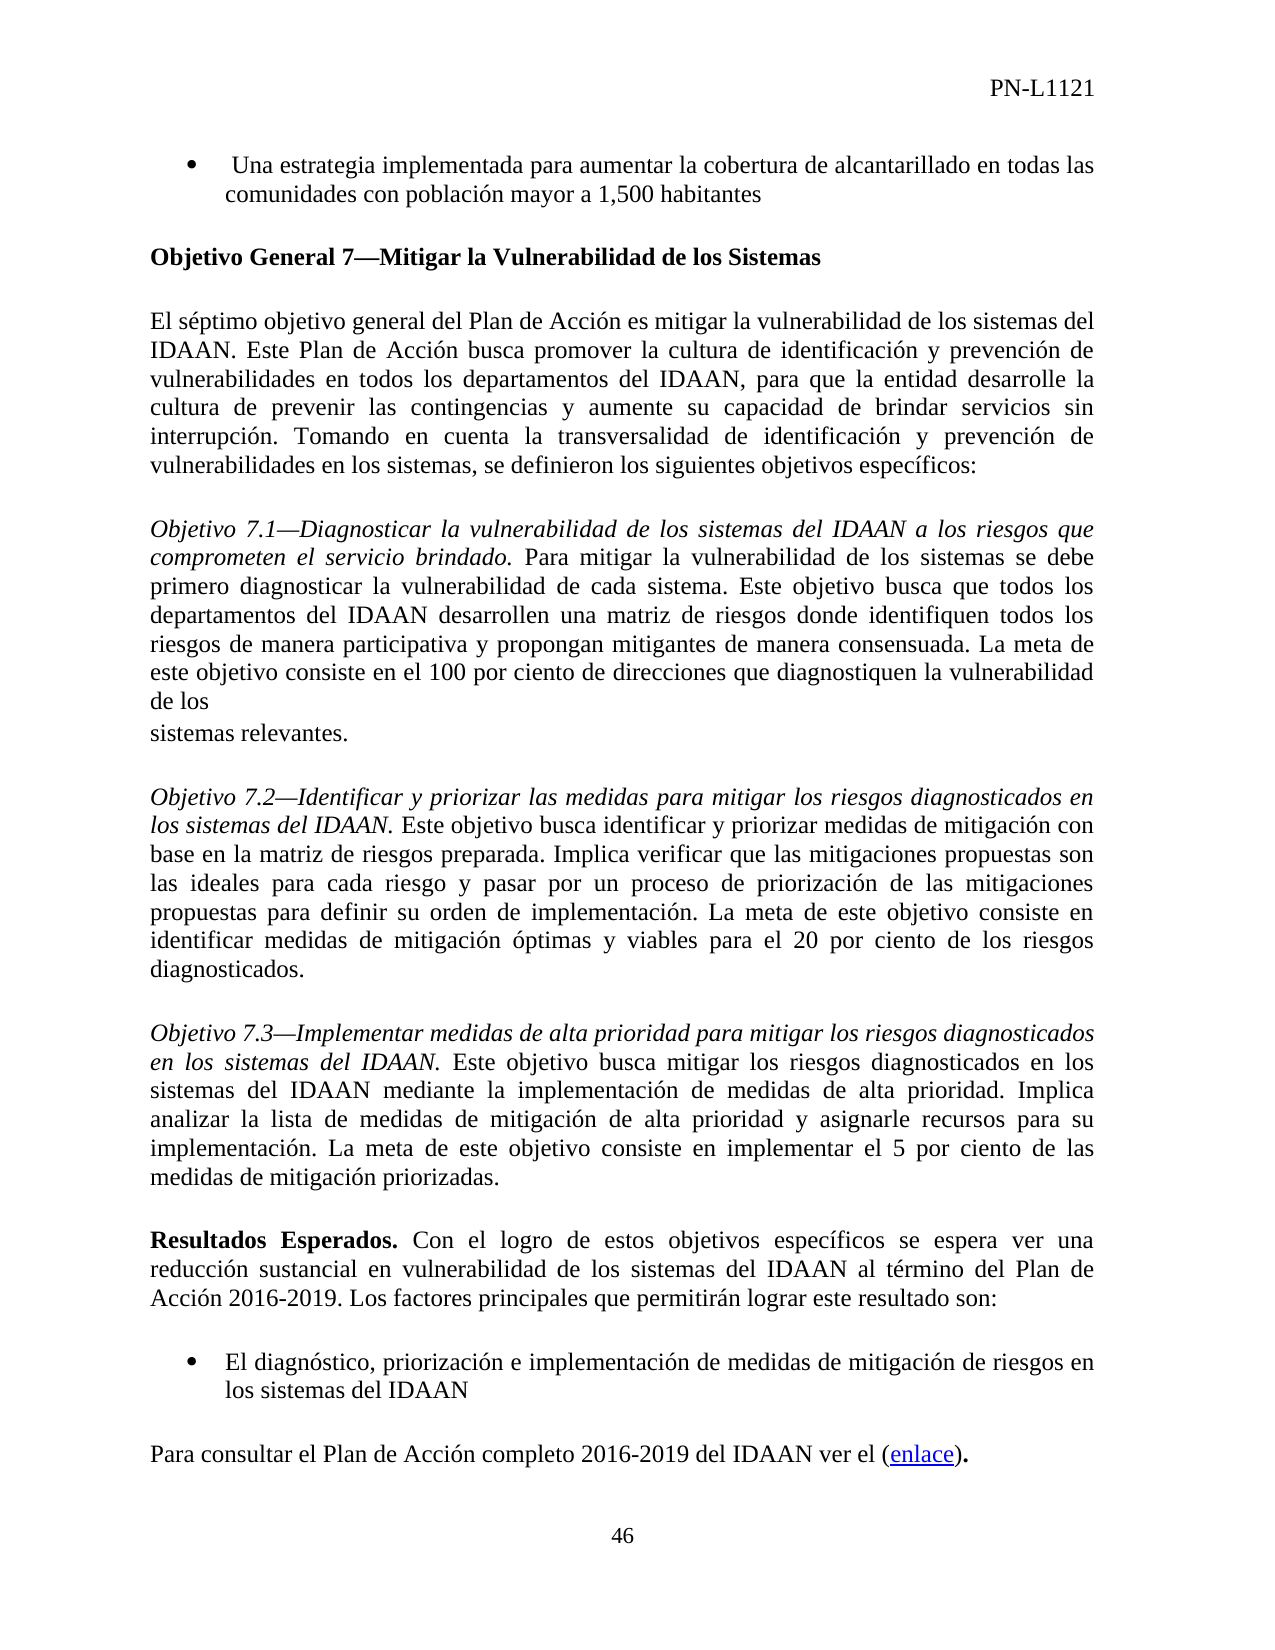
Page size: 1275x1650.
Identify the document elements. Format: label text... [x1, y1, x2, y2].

text Objetivo 7.1—Diagnosticar la vulnerabilidad de los sistemas del IDAAN a los riesgos que comprometen el servicio brindado. Para mitigar la vulnerabilidad de los sistemas se debe primero diagnosticar la vulnerabilidad de cada sistema. Este objetivo busca que todos los departamentos del IDAAN desarrollen una matriz de riesgos donde identifiquen todos los riesgos de manera participativa y propongan mitigantes de manera consensuada. La meta de este objetivo consiste en el 100 por ciento de direcciones que diagnostiquen la vulnerabilidad de los [150, 514, 1095, 715]
text Objetivo 7.2—Identificar y priorizar las medidas para mitigar los riesgos diagnosticados en los sistemas del IDAAN. Este objetivo busca identificar y priorizar medidas de mitigación con base en la matriz de riesgos preparada. Implica verificar que las mitigaciones propuestas son las ideales para cada riesgo y pasar por un proceso de priorización de las mitigaciones propuestas para definir su orden de implementación. La meta de este objetivo consiste en identificar medidas de mitigación óptimas y viables para el 20 por ciento de los riesgos diagnosticados. [150, 782, 1095, 983]
text sistemas relevantes. [150, 718, 1095, 747]
text Para consultar el Plan de Acción completo 2016-2019 del IDAAN ver el (enlace). [150, 1439, 1095, 1468]
list El diagnóstico, priorización e implementación de medidas de mitigación de riesgos en los sistemas del IDAAN [187, 1347, 1095, 1404]
text El séptimo objetivo general del Plan de Acción es mitigar la vulnerabilidad de los sistemas del IDAAN. Este Plan de Acción busca promover la cultura de identificación y prevención de vulnerabilidades en todos los departamentos del IDAAN, para que la entidad desarrolle la cultura de prevenir las contingencias y aumente su capacidad de brindar servicios sin interrupción. Tomando en cuenta la transversalidad de identificación y prevención de vulnerabilidades en los sistemas, se definieron los siguientes objetivos específicos: [150, 306, 1095, 479]
text Objetivo General 7—Mitigar la Vulnerabilidad de los Sistemas [150, 242, 1095, 271]
text Resultados Esperados. Con el logro de estos objetivos específicos se espera ver una reducción sustancial en vulnerabilidad de los sistemas del IDAAN al término del Plan de Acción 2016-2019. Los factores principales que permitirán lograr este resultado son: [150, 1226, 1095, 1312]
list Una estrategia implementada para aumentar la cobertura de alcantarillado en todas las comunidades con población mayor a 1,500 habitantes [187, 150, 1095, 207]
text Objetivo 7.3—Implementar medidas de alta prioridad para mitigar los riesgos diagnosticados en los sistemas del IDAAN. Este objetivo busca mitigar los riesgos diagnosticados en los sistemas del IDAAN mediante la implementación de medidas de alta prioridad. Implica analizar la lista de medidas de mitigación de alta prioridad y asignarle recursos para su implementación. La meta de este objetivo consiste en implementar el 5 por ciento de las medidas de mitigación priorizadas. [150, 1018, 1095, 1191]
